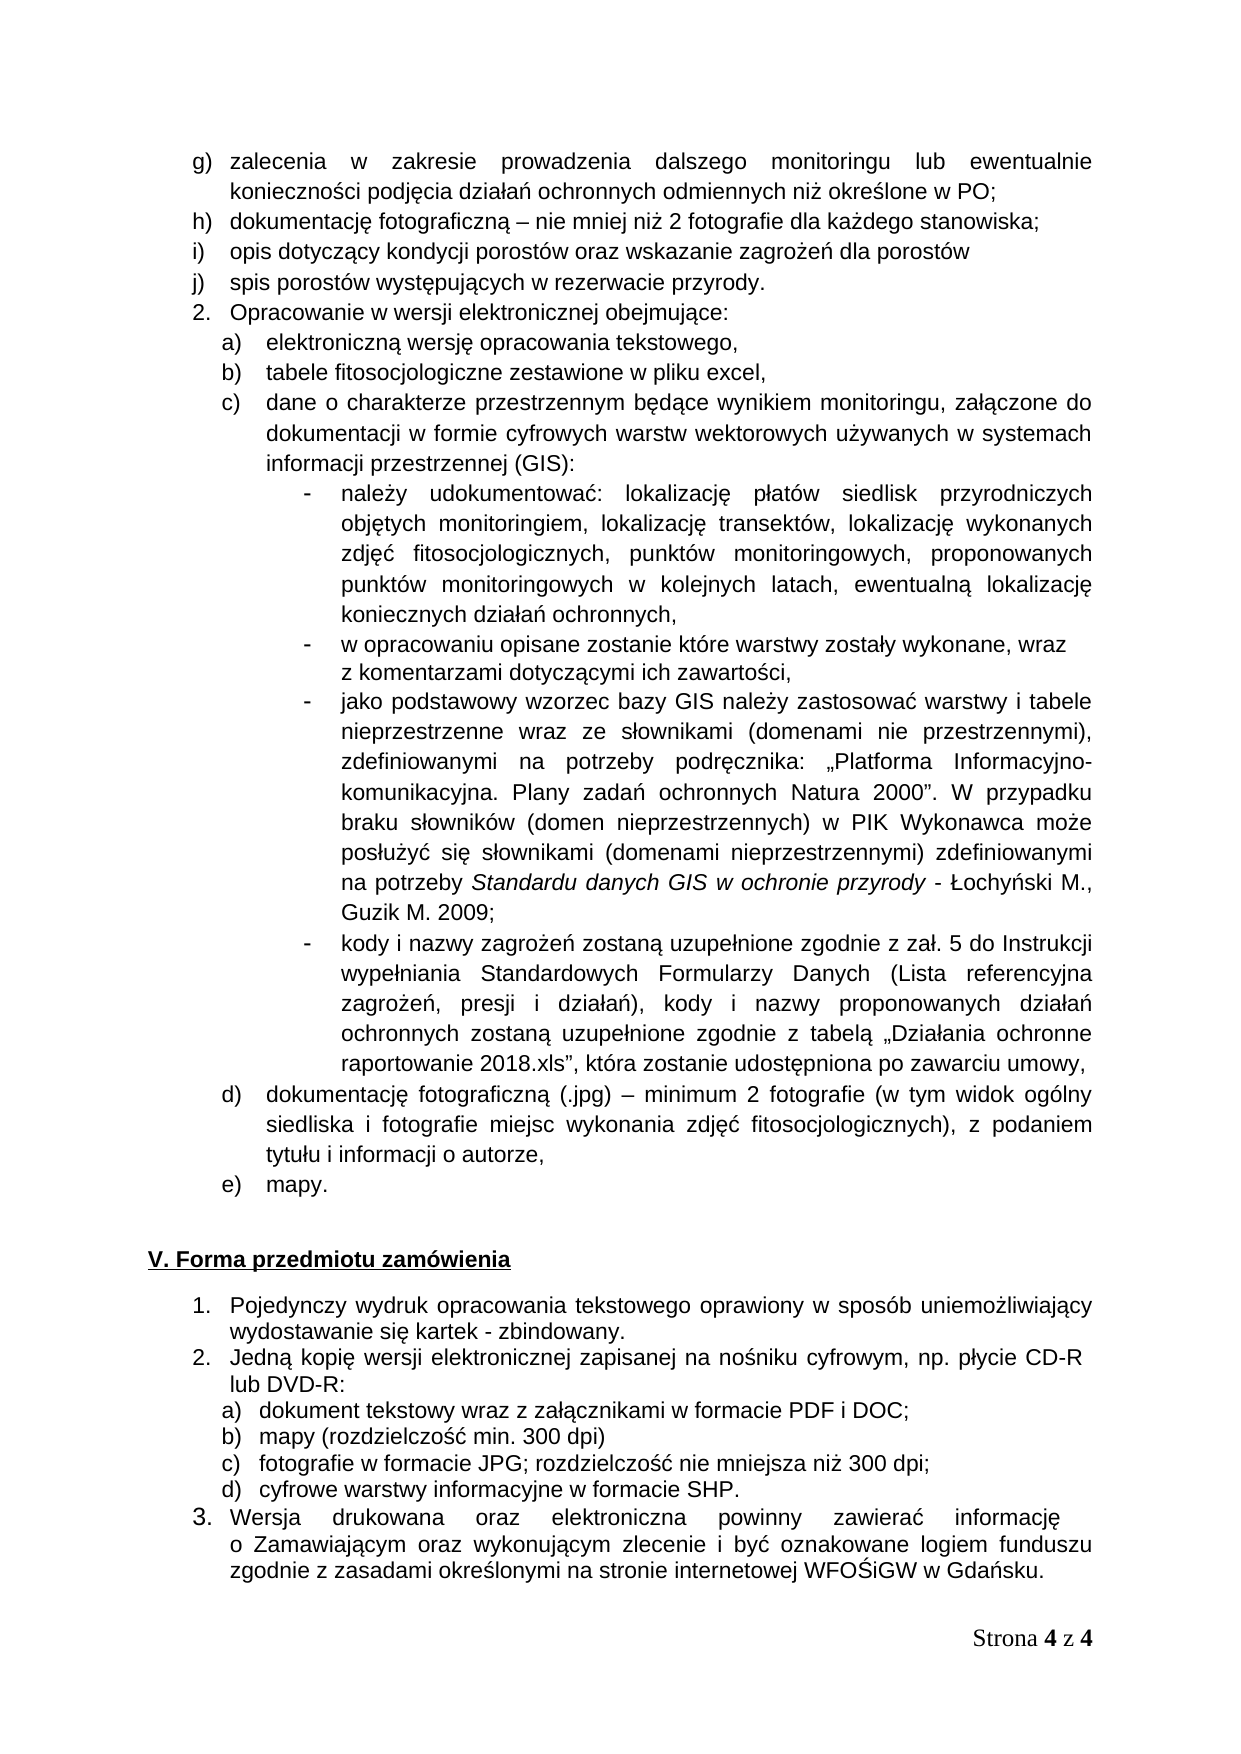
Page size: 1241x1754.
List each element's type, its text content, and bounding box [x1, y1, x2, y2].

list mapy. [221, 1171, 1093, 1197]
list Pojedynczy wydruk opracowania tekstowego oprawiony w sposób uniemożliwiający wydostawanie się kartek - zbindowany. [192, 1292, 1093, 1344]
list dane o charakterze przestrzennym będące wynikiem monitoringu, załączone do dokumentacji w formie cyfrowych warstw wektorowych używanych w systemach informacji przestrzennej (GIS): [221, 389, 1093, 476]
list Jedną kopię wersji elektronicznej zapisanej na nośniku cyfrowym, np. płycie CD-R lub DVD-R: [192, 1344, 1093, 1397]
list Opracowanie w wersji elektronicznej obejmujące: [192, 299, 1093, 325]
list Wersja drukowana oraz elektroniczna powinny zawierać informację o Zamawiającym oraz wykonującym zlecenie i być oznakowane logiem funduszu zgodnie z zasadami określonymi na stronie internetowej WFOŚiGW w Gdańsku. [192, 1502, 1093, 1584]
list w opracowaniu opisane zostanie które warstwy zostały wykonane, wraz z komentarzami dotyczącymi ich zawartości, [303, 631, 1093, 686]
list tabele fitosocjologiczne zestawione w pliku excel, [221, 359, 1093, 385]
list zalecenia w zakresie prowadzenia dalszego monitoringu lub ewentualnie konieczności podjęcia działań ochronnych odmiennych niż określone w PO; [192, 148, 1093, 204]
list mapy (rozdzielczość min. 300 dpi) [221, 1423, 1093, 1450]
list kody i nazwy zagrożeń zostaną uzupełnione zgodnie z zał. 5 do Instrukcji wypełniania Standardowych Formularzy Danych (Lista referencyjna zagrożeń, presji i działań), kody i nazwy proponowanych działań ochronnych zostaną uzupełnione zgodnie z tabelą „Działania ochronne raportowanie 2018.xls”, która zostanie udostępniona po zawarciu umowy, [303, 929, 1093, 1077]
list fotografie w formacie JPG; rozdzielczość nie mniejsza niż 300 dpi; [221, 1450, 1093, 1476]
list dokumentację fotograficzną (.jpg) – minimum 2 fotografie (w tym widok ogólny siedliska i fotografie miejsc wykonania zdjęć fitosocjologicznych), z podaniem tytułu i informacji o autorze, [221, 1081, 1093, 1167]
list cyfrowe warstwy informacyjne w formacie SHP. [221, 1476, 1093, 1502]
list spis porostów występujących w rezerwacie przyrody. [192, 268, 1093, 295]
list jako podstawowy wzorzec bazy GIS należy zastosować warstwy i tabele nieprzestrzenne wraz ze słownikami (domenami nie przestrzennymi), zdefiniowanymi na potrzeby podręcznika: „Platforma Informacyjno-komunikacyjna. Plany zadań ochronnych Natura 2000”. W przypadku braku słowników (domen nieprzestrzennych) w PIK Wykonawca może posłużyć się słownikami (domenami nieprzestrzennymi) zdefiniowanymi na potrzeby Standardu danych GIS w ochronie przyrody - Łochyński M., Guzik M. 2009; [303, 688, 1093, 926]
list należy udokumentować: lokalizację płatów siedlisk przyrodniczych objętych monitoringiem, lokalizację transektów, lokalizację wykonanych zdjęć fitosocjologicznych, punktów monitoringowych, proponowanych punktów monitoringowych w kolejnych latach, ewentualną lokalizację koniecznych działań ochronnych, [303, 480, 1093, 627]
text V. Forma przedmiotu zamówienia [148, 1246, 1093, 1273]
list opis dotyczący kondycji porostów oraz wskazanie zagrożeń dla porostów [192, 238, 1093, 264]
list dokument tekstowy wraz z załącznikami w formacie PDF i DOC; [221, 1397, 1093, 1423]
list elektroniczną wersję opracowania tekstowego, [221, 329, 1093, 355]
list dokumentację fotograficzną – nie mniej niż 2 fotografie dla każdego stanowiska; [192, 208, 1093, 234]
